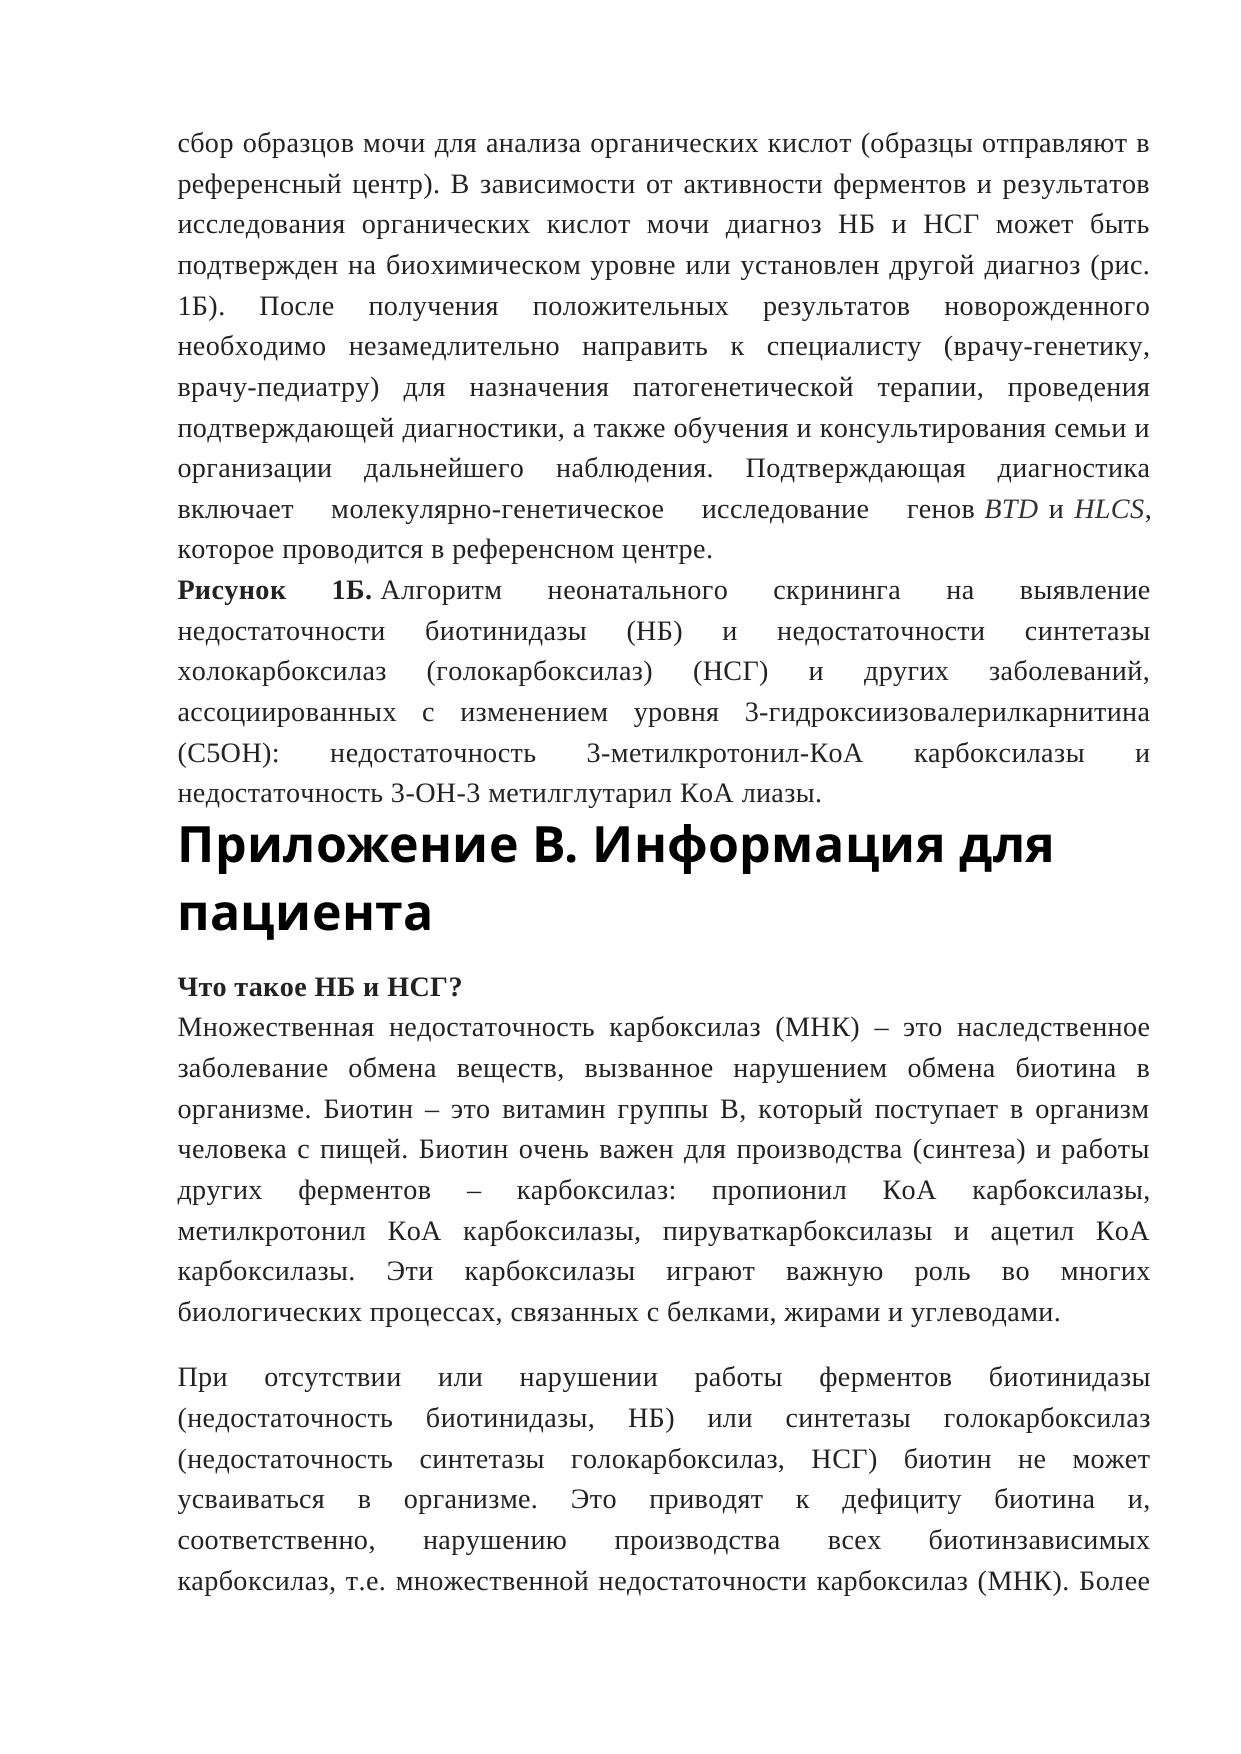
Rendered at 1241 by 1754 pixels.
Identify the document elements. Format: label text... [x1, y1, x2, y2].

text Приложение В. Информация для пациента [177, 809, 1152, 945]
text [177, 1352, 1152, 1596]
text Что такое НБ и НСГ? [177, 962, 1152, 1002]
text Множественная недостаточность карбоксилаз (МНК) – это наследственное заболевание обмена веществ, вызванное нарушением обмена биотина в организме. Биотин – это витамин группы В, который поступает в организм человека с пищей. Биотин очень важен для производства (синтеза) и работы других ферментов – карбоксилаз: пропионил КoA карбоксилазы, метилкротонил КoA карбоксилазы, пируваткарбоксилазы и ацетил КoA карбоксилазы. Эти карбоксилазы играют важную роль во многих биологических процессах, связанных с белками, жирами и углеводами. [177, 1002, 1152, 1327]
text Рисунок 1Б. Алгоритм неонатального скрининга на выявление недостаточности биотинидазы (НБ) и недостаточности синтетазы холокарбоксилаз (голокарбоксилаз) (НСГ) и других заболеваний, ассоциированных с изменением уровня 3-гидроксиизовалерилкарнитина (C5OH): недостаточность 3-метилкротонил-КоА карбоксилазы и недостаточность 3-ОН-3 метилглутарил КоА лиазы. [177, 565, 1152, 809]
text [177, 118, 1152, 565]
